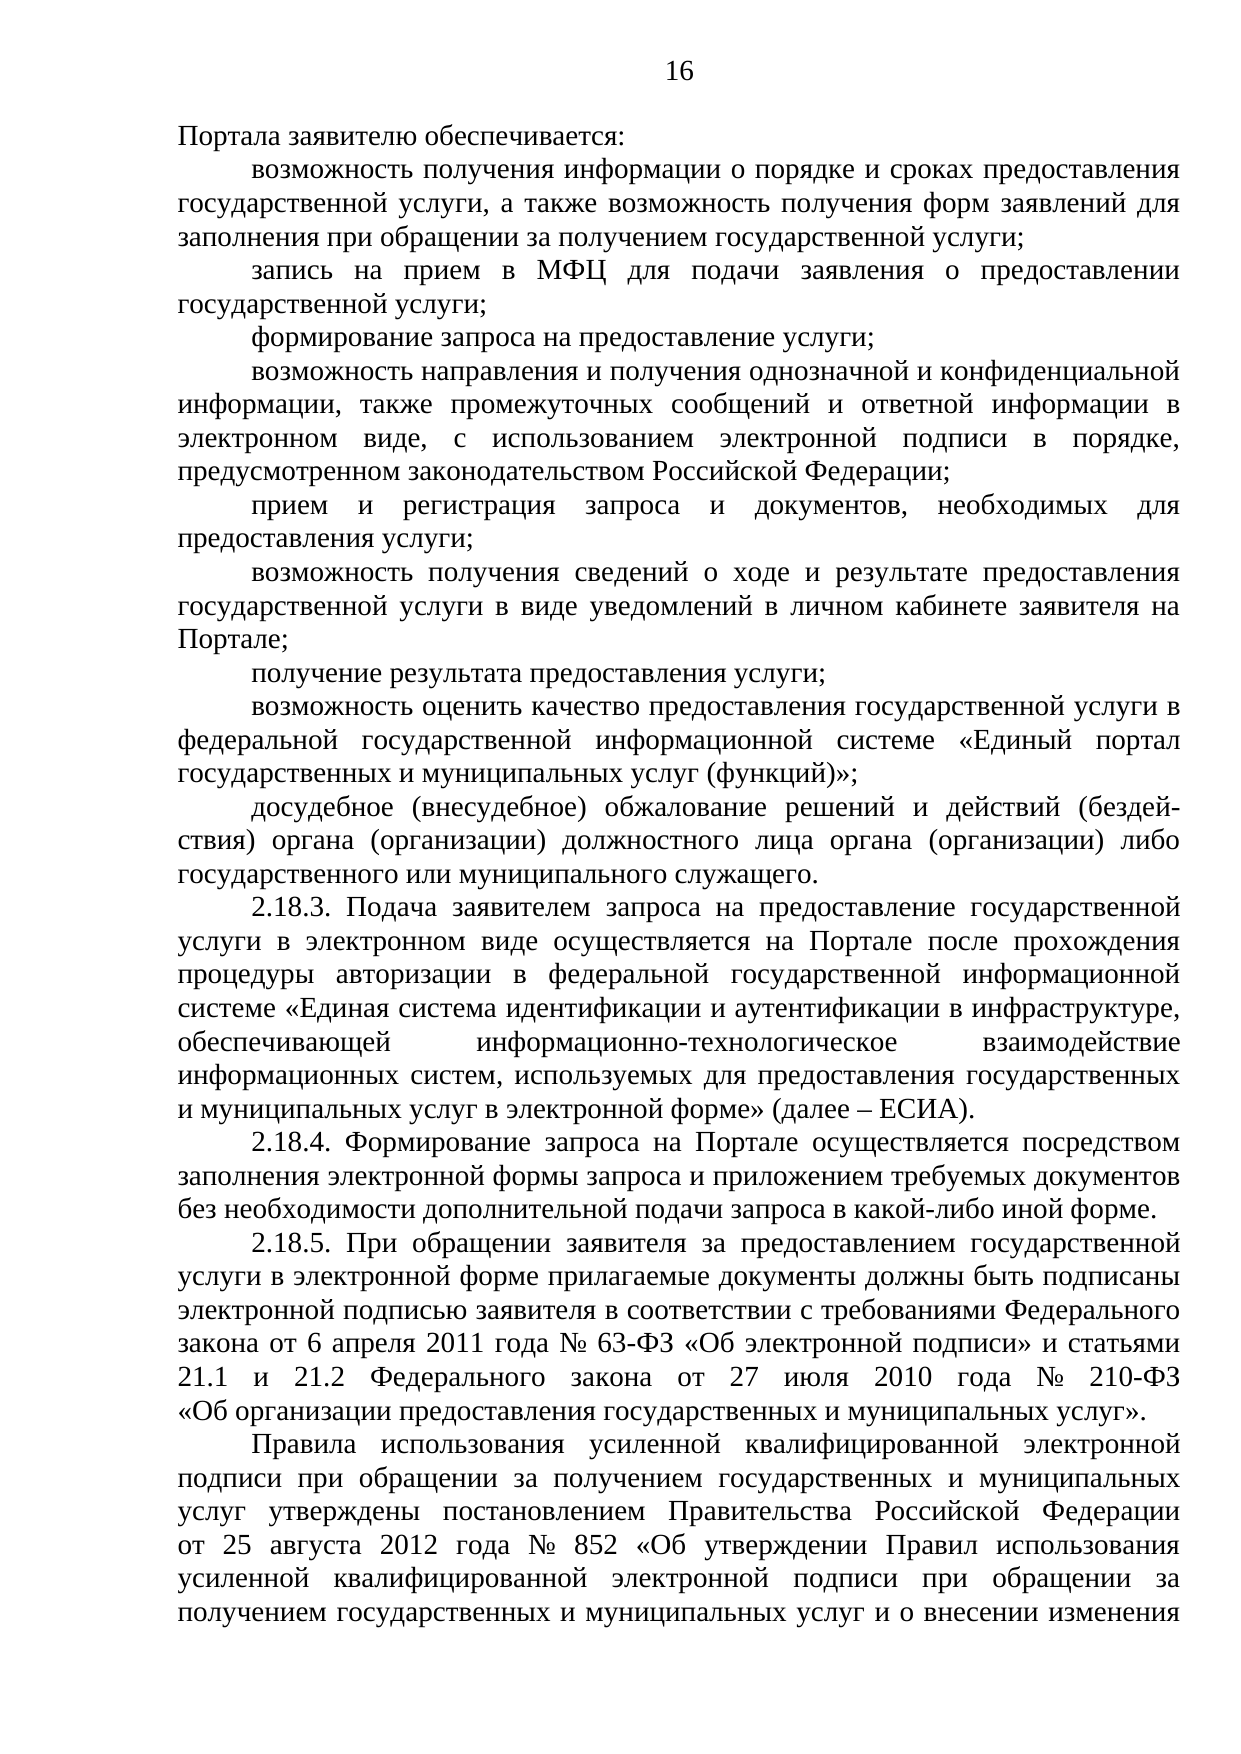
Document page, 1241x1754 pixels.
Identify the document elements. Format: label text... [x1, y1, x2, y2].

text возможность получения информации о порядке и сроках предоставления государственной услуги, а также возможность получения форм заявлений для заполнения при обращении за получением государственной услуги; [177, 152, 1181, 252]
text возможность оценить качество предоставления государственной услуги в федеральной государственной информационной системе «Единый портал государственных и муниципальных услуг (функций)»; [177, 688, 1181, 789]
text досудебное (внесудебное) обжалование решений и действий (бездей-ствия) органа (организации) должностного лица органа (организации) либо государственного или муниципального служащего. [177, 789, 1181, 889]
text формирование запроса на предоставление услуги; [177, 319, 1181, 353]
text 2.18.3. Подача заявителем запроса на предоставление государственной услуги в электронном виде осуществляется на Портале после прохождения процедуры авторизации в федеральной государственной информационной системе «Единая система идентификации и аутентификации в инфраструктуре, обеспечивающей информационно-технологическое взаимодействие информационных систем, используемых для предоставления государственных и муниципальных услуг в электронной форме» (далее – ЕСИА). [177, 889, 1181, 1124]
text возможность направления и получения однозначной и конфиденциальной информации, также промежуточных сообщений и ответной информации в электронном виде, с использованием электронной подписи в порядке, предусмотренном законодательством Российской Федерации; [177, 353, 1181, 487]
text получение результата предоставления услуги; [177, 655, 1181, 688]
text возможность получения сведений о ходе и результате предоставления государственной услуги в виде уведомлений в личном кабинете заявителя на Портале; [177, 554, 1181, 655]
text 2.18.5. При обращении заявителя за предоставлением государственной услуги в электронной форме прилагаемые документы должны быть подписаны электронной подписью заявителя в соответствии с требованиями Федерального закона от 6 апреля 2011 года № 63-ФЗ «Об электронной подписи» и статьями 21.1 и 21.2 Федерального закона от 27 июля 2010 года № 210-ФЗ «Об организации предоставления государственных и муниципальных услуг». [177, 1225, 1181, 1426]
text 2.18.4. Формирование запроса на Портале осуществляется посредством заполнения электронной формы запроса и приложением требуемых документов без необходимости дополнительной подачи запроса в какой-либо иной форме. [177, 1124, 1181, 1225]
text запись на прием в МФЦ для подачи заявления о предоставлении государственной услуги; [177, 252, 1181, 319]
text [177, 1426, 1181, 1627]
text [177, 118, 1181, 152]
text прием и регистрация запроса и документов, необходимых для предоставления услуги; [177, 487, 1181, 554]
